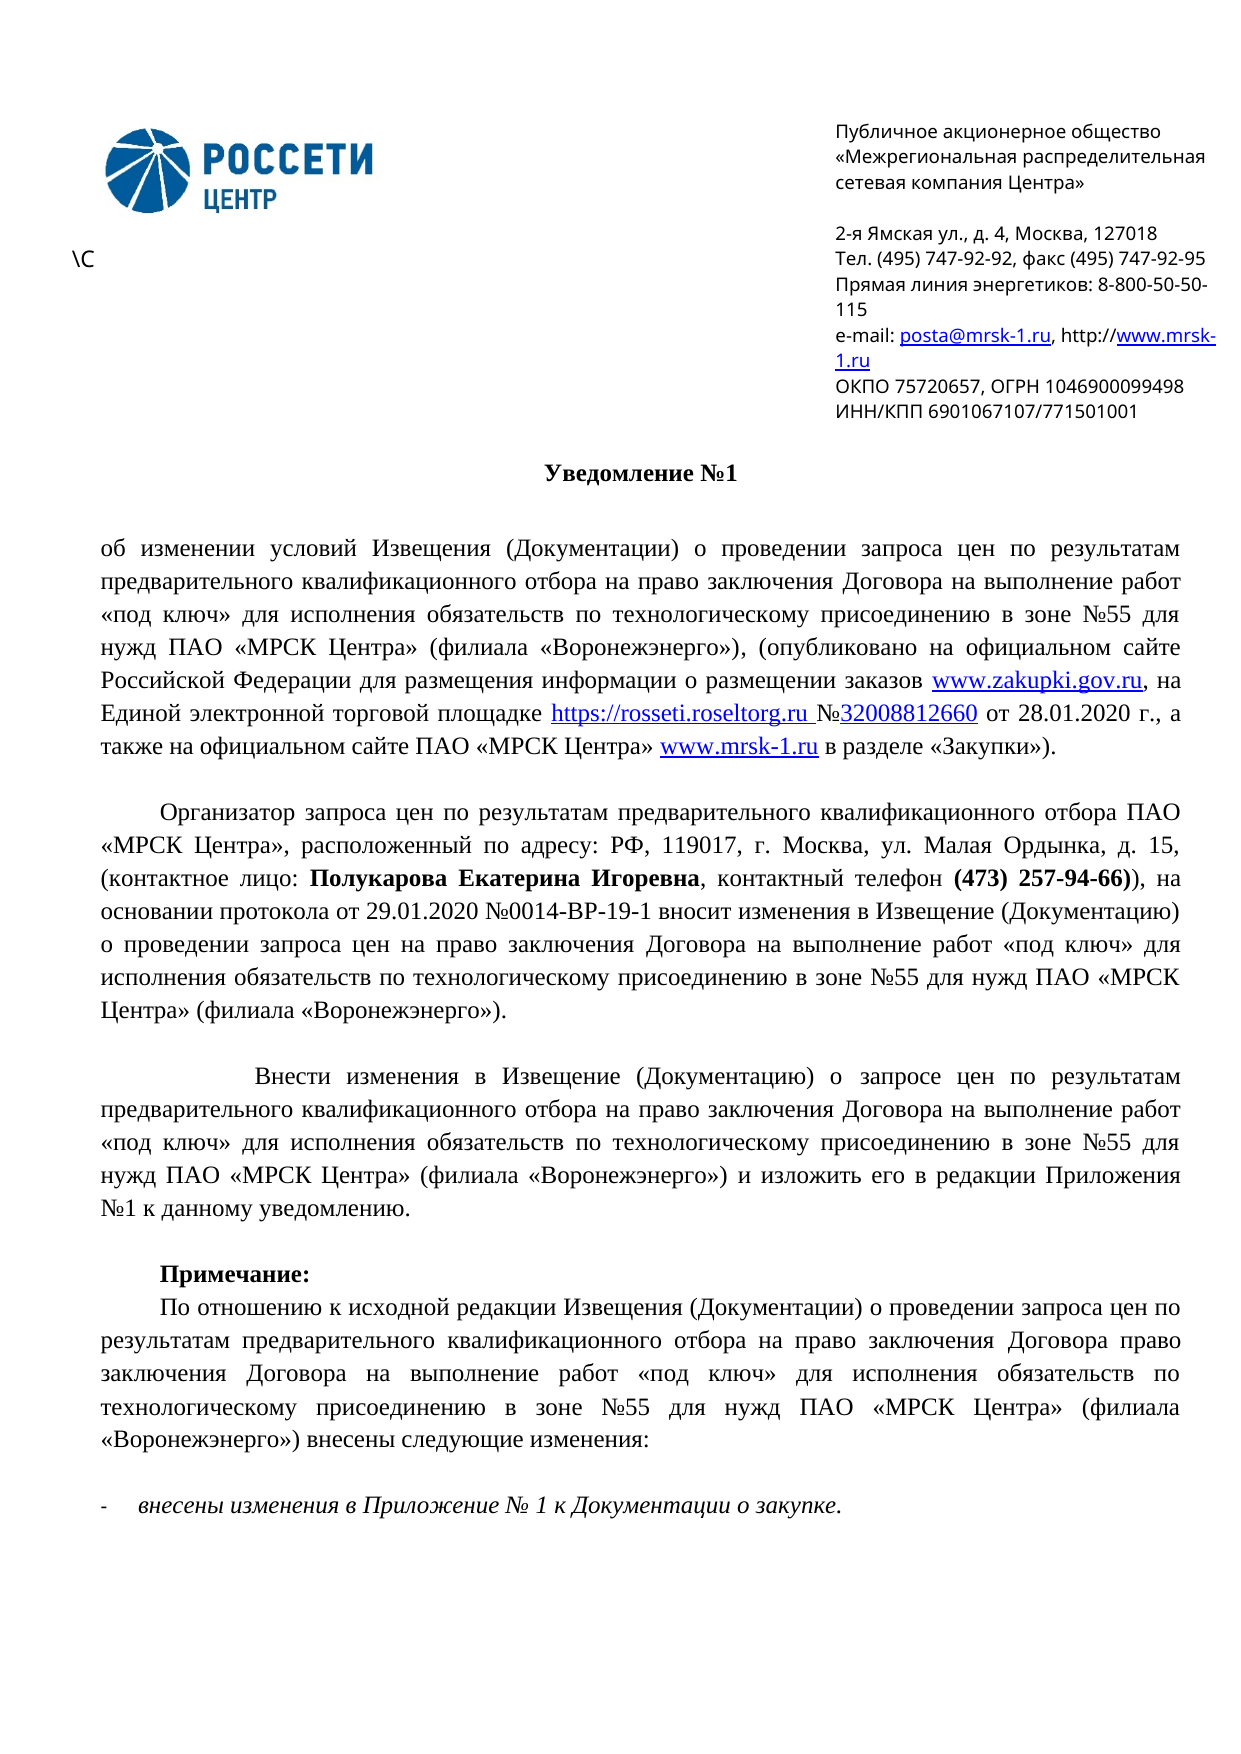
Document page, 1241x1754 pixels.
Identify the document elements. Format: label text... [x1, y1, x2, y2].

list внесены изменения в Приложение № 1 к Документации о закупке. [100, 1491, 1181, 1520]
list Внести изменения в Извещение (Документацию) о запросе цен по результатам предварительного квалификационного отбора на право заключения Договора на выполнение работ «под ключ» для исполнения обязательств по технологическому присоединению в зоне №55 для нужд ПАО «МРСК Центра» (филиала «Воронежэнерго») и изложить его в редакции Приложения №1 к данному уведомлению. [100, 1061, 1181, 1222]
list Организатор запроса цен по результатам предварительного квалификационного отбора ПАО «МРСК Центра», расположенный по адресу: РФ, 119017, г. Москва, ул. Малая Ордынка, д. 15, (контактное лицо: Полукарова Екатерина Игоревна, контактный телефон (473) 257-94-66)), на основании протокола от 29.01.2020 №0014-ВР-19-1 вносит изменения в Извещение (Документацию) о проведении запроса цен на право заключения Договора на выполнение работ «под ключ» для исполнения обязательств по технологическому присоединению в зоне №55 для нужд ПАО «МРСК Центра» (филиала «Воронежэнерго»). [100, 797, 1181, 1024]
table_header \С [100, 118, 824, 424]
table_header Публичное акционерное общество «Межрегиональная распределительная сетевая компания Центра» 2-я Ямская ул., д. 4, Москва, 127018 Тел. (495) 747-92-92, факс (495) 747-92-95 Прямая линия энергетиков: 8-800-50-50-115 e-mail: posta@mrsk-1.ru, http://www.mrsk-1.ru ОКПО 75720657, ОГРН 1046900099498 ИНН/КПП 6901067107/771501001 [824, 118, 1237, 424]
list Примечание: [100, 1259, 1181, 1288]
text Уведомление №1 [100, 458, 1181, 487]
text об изменении условий Извещения (Документации) о проведении запроса цен по результатам предварительного квалификационного отбора на право заключения Договора на выполнение работ «под ключ» для исполнения обязательств по технологическому присоединению в зоне №55 для нужд ПАО «МРСК Центра» (филиала «Воронежэнерго»), (опубликовано на официальном сайте Российской Федерации для размещения информации о размещении заказов www.zakupki.gov.ru, на Единой электронной торговой площадке https://rosseti.roseltorg.ru №32008812660 от 28.01.2020 г., а также на официальном сайте ПАО «МРСК Центра» www.mrsk-1.ru в разделе «Закупки»). [100, 533, 1181, 760]
text По отношению к исходной редакции Извещения (Документации) о проведении запроса цен по результатам предварительного квалификационного отбора на право заключения Договора право заключения Договора на выполнение работ «под ключ» для исполнения обязательств по технологическому присоединению в зоне №55 для нужд ПАО «МРСК Центра» (филиала «Воронежэнерго») внесены следующие изменения: [100, 1292, 1181, 1453]
